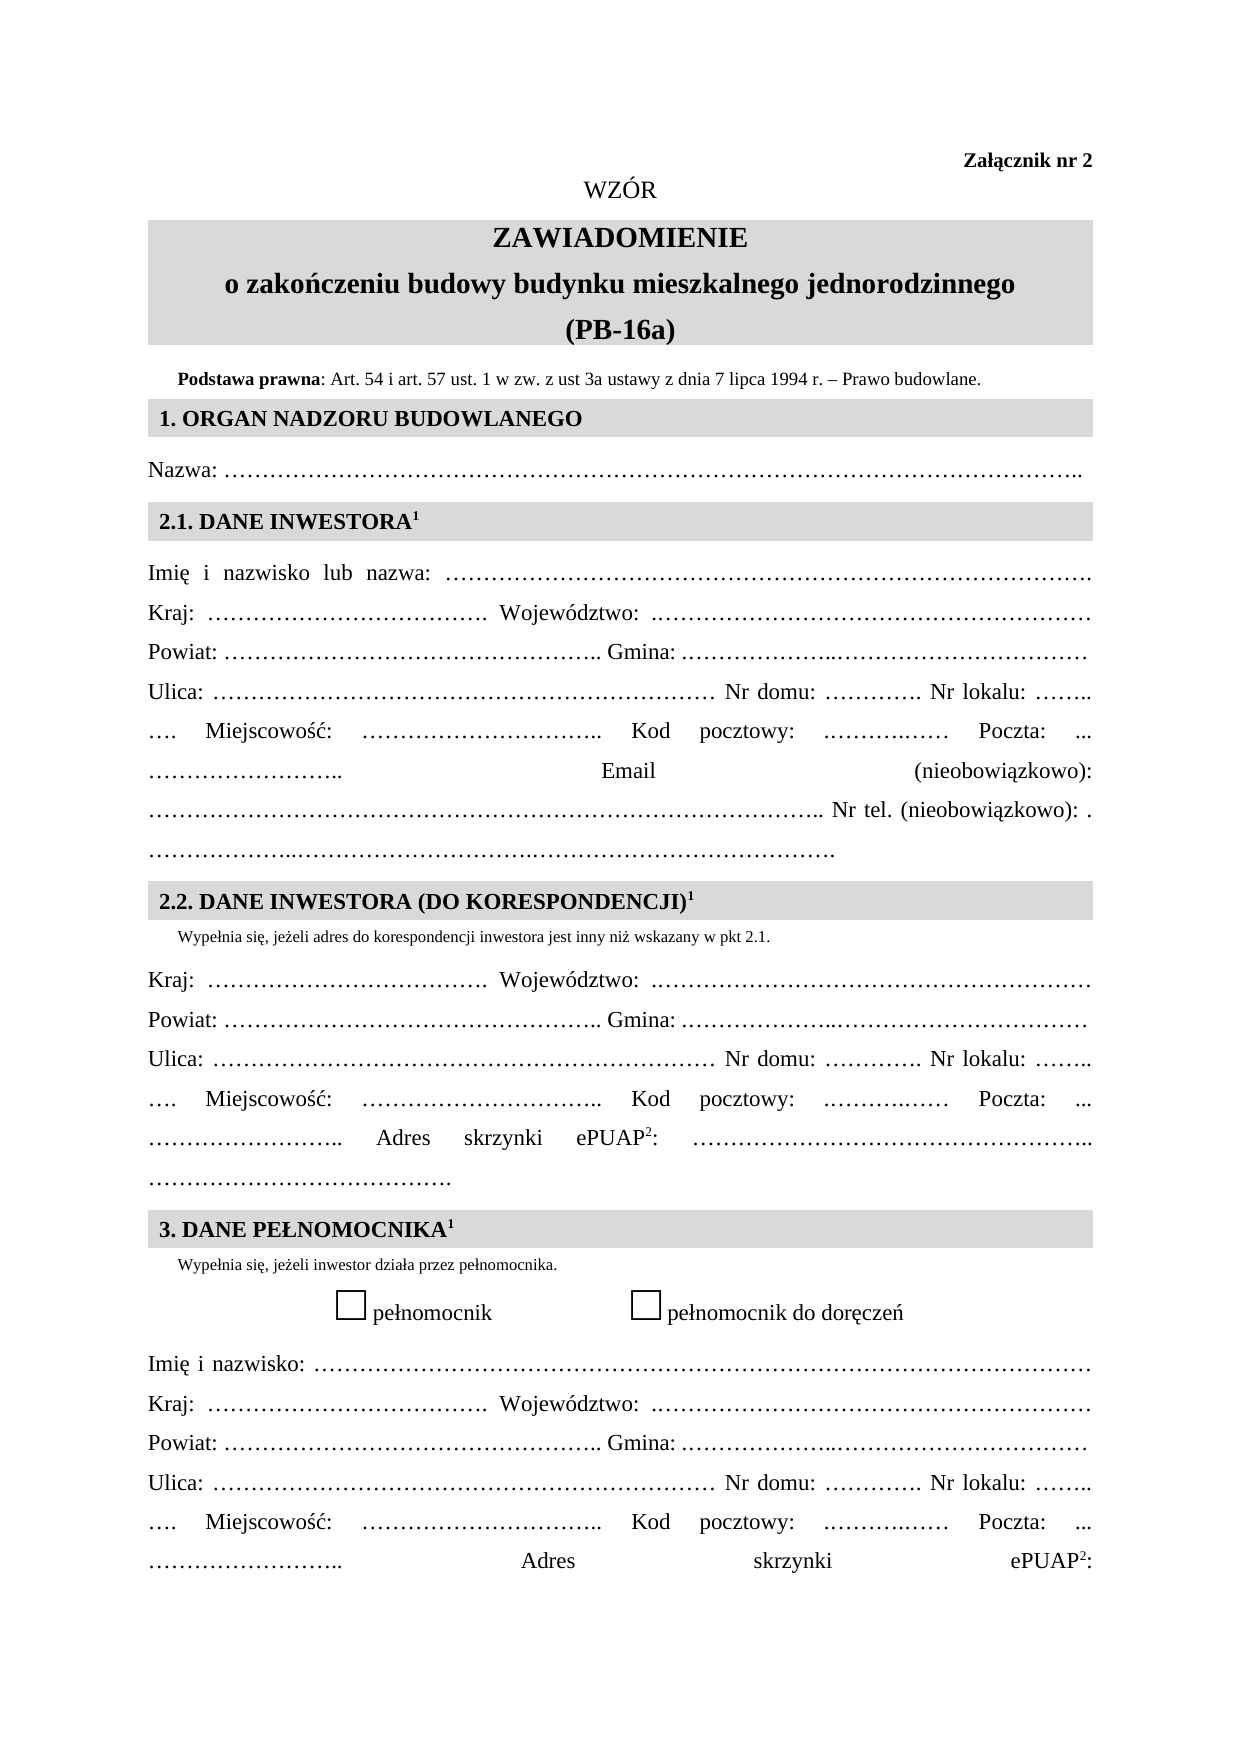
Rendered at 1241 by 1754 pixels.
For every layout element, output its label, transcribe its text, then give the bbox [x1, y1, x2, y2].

table_header 2.2. DANE INWESTORA (DO KORESPONDENCJI)1 [148, 881, 1093, 920]
text Kraj: ………………………………. Województwo: .………………………………………………… Powiat: ………………………………………….. Gmina: .………………..…………………………… [148, 967, 1093, 1032]
text WZÓR [148, 175, 1093, 203]
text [148, 1469, 1093, 1574]
text Nazwa: ………………………………………………………………………………………………….. [148, 456, 1093, 482]
text Podstawa prawna: Art. 54 i art. 57 ust. 1 w zw. z ust 3a ustawy z dnia 7 lipca 1994 r. – Prawo budowlane. [177, 368, 1063, 390]
text Imię i nazwisko: ………………………………………………………………………………………… Kraj: ………………………………. Województwo: .………………………………………………… Powiat: ………………………………………….. Gmina: .………………..…………………………… [148, 1350, 1093, 1456]
text Załącznik nr 2 [148, 148, 1093, 172]
text Ulica: ………………………………………………………… Nr domu: …………. Nr lokalu: ……..…. Miejscowość: ………………………….. Kod pocztowy: .……….…… Poczta: ...…………………….. Adres skrzynki ePUAP: ……………………………………………..…………………………………. [148, 1046, 1093, 1190]
text Wypełnia się, jeżeli inwestor działa przez pełnomocnika. [177, 1255, 1093, 1274]
text □ pełnomocnik □ pełnomocnik do doręczeń [148, 1274, 1093, 1331]
text (PB-16a) [148, 312, 1093, 345]
text Wypełnia się, jeżeli adres do korespondencji inwestora jest inny niż wskazany w pkt 2.1. [177, 927, 1093, 946]
table_header 3. DANE PEŁNOMOCNIKA1 [148, 1210, 1093, 1248]
text o zakończeniu budowy budynku mieszkalnego jednorodzinnego [148, 266, 1093, 299]
table_header 2.1. DANE INWESTORA [148, 502, 1093, 541]
text ZAWIADOMIENIE [148, 220, 1093, 253]
text Ulica: ………………………………………………………… Nr domu: …………. Nr lokalu: ……..…. Miejscowość: ………………………….. Kod pocztowy: .……….…… Poczta: ...…………………….. Email (nieobowiązkowo): …………………………………………………………………………….. Nr tel. (nieobowiązkowo): .………………..………………………….…………………………………. [148, 678, 1093, 862]
text Imię i nazwisko lub nazwa: …………………………………………………………………………. Kraj: ………………………………. Województwo: .………………………………………………… Powiat: ………………………………………….. Gmina: .………………..…………………………… [148, 559, 1093, 665]
table_header 1. ORGAN NADZORU BUDOWLANEGO [148, 399, 1093, 437]
